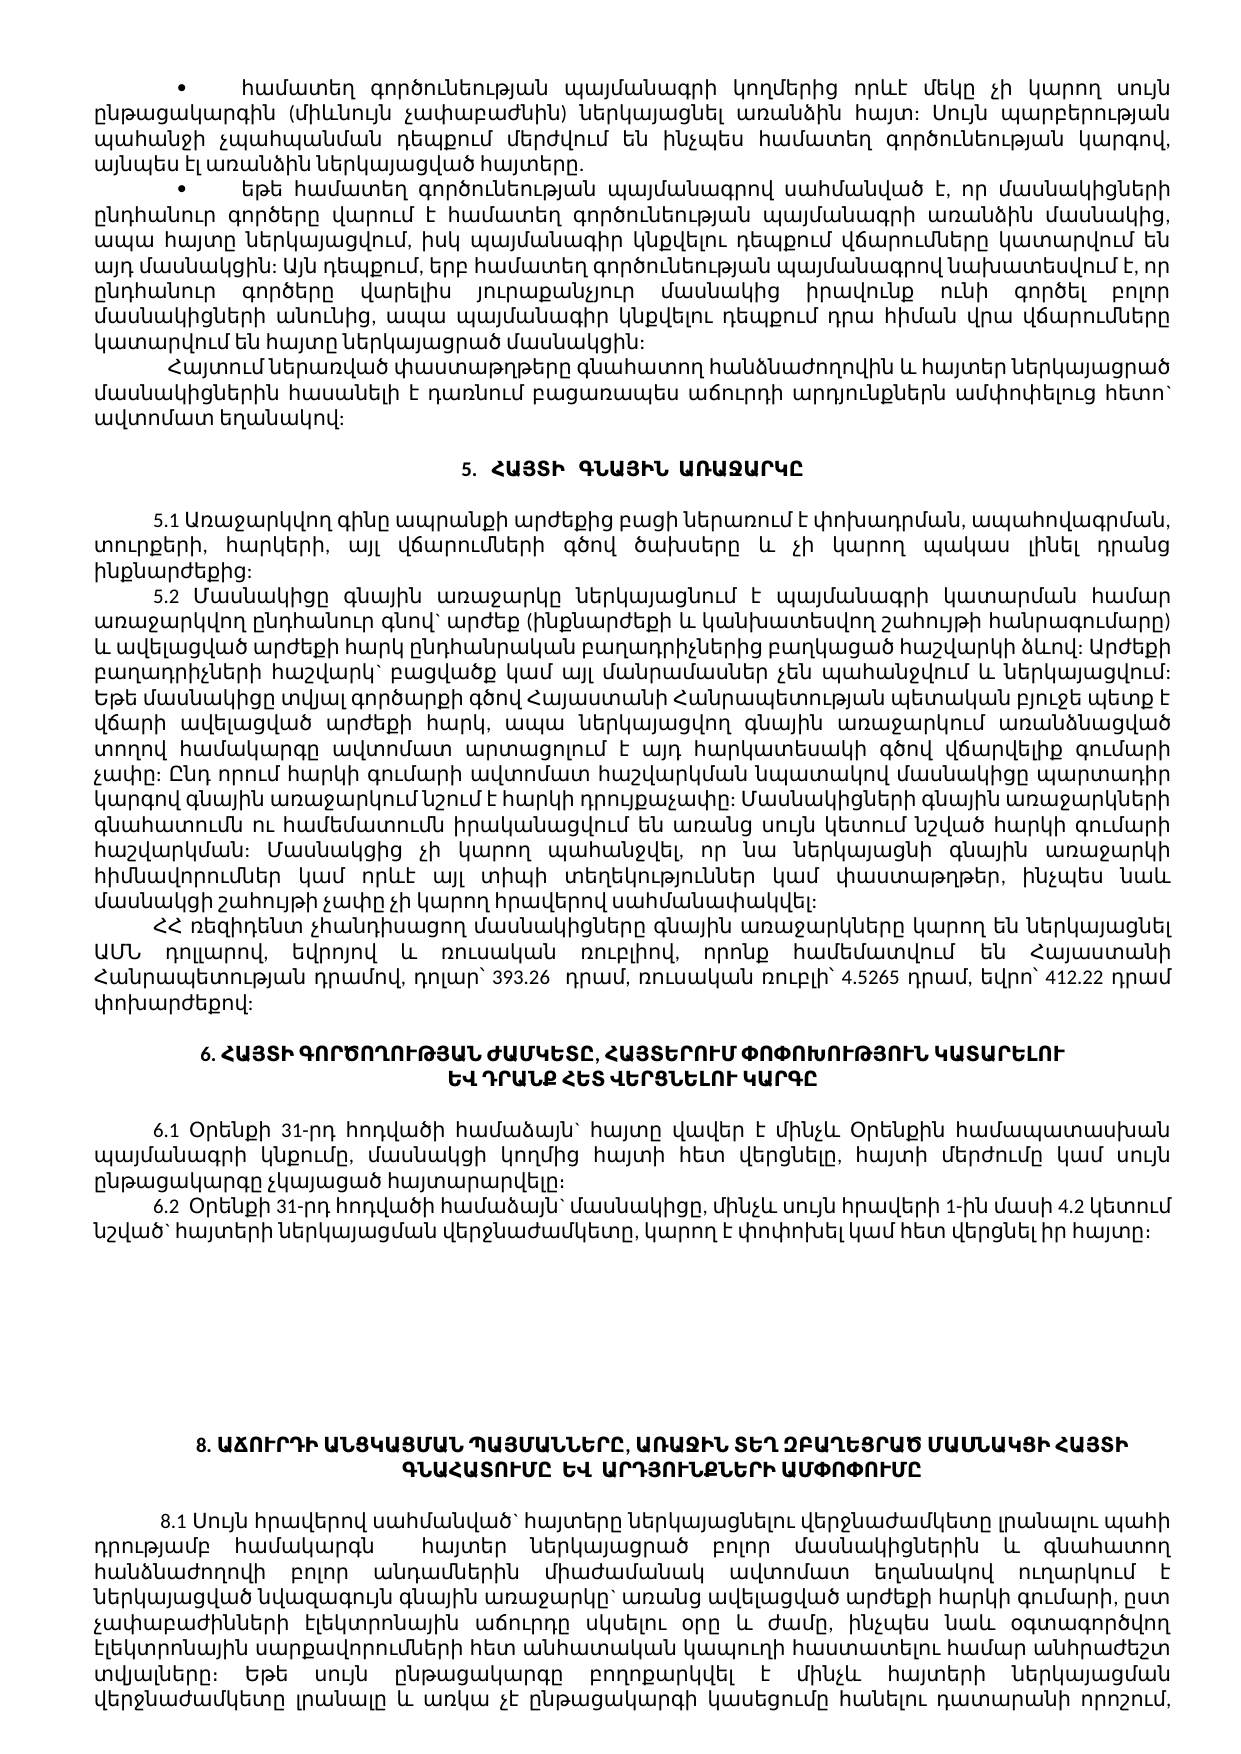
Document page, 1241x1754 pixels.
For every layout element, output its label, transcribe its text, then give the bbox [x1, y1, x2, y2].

text 5.1 Առաջարկվող գինը ապրանքի արժեքից բացի ներառում է փոխադրման, ապահովագրման, տուրքերի, հարկերի, այլ վճարումների գծով ծախսերը և չի կարող պակաս լինել դրանց ինքնարժեքից: [94, 507, 1171, 583]
text 6. ՀԱՅՏԻ ԳՈՐԾՈՂՈՒԹՅԱՆ ԺԱՄԿԵՏԸ, ՀԱՅՏԵՐՈՒՄ ՓՈՓՈԽՈՒԹՅՈՒՆ ԿԱՏԱՐԵԼՈՒ [94, 1041, 1171, 1066]
text 5. ՀԱՅՏԻ ԳՆԱՅԻՆ ԱՌԱՋԱՐԿԸ [94, 456, 1171, 482]
text 8. ԱՃՈՒՐԴԻ ԱՆՑԿԱՑՄԱՆ ՊԱՅՄԱՆՆԵՐԸ, ԱՌԱՋԻՆ ՏԵՂ ԶԲԱՂԵՑՐԱԾ ՄԱՍՆԱԿՑԻ ՀԱՅՏԻ [94, 1432, 1171, 1457]
list եթե համատեղ գործունեության պայմանագրով սահմանված է, որ մասնակիցների ընդհանուր գործերը վարում է համատեղ գործունեության պայմանագրի առանձին մասնակից, ապա հայտը ներկայացվում, իսկ պայմանագիր կնքվելու դեպքում վճարումները կատարվում են այդ մասնակցին: Այն դեպքում, երբ համատեղ գործունեության պայմանագրով նախատեսվում է, որ ընդհանուր գործերը վարելիս յուրաքանչյուր մասնակից իրավունք ունի գործել բոլոր մասնակիցների անունից, ապա պայմանագիր կնքվելու դեպքում դրա հիման վրա վճարումները կատարվում են հայտը ներկայացրած մասնակցին: [94, 177, 1171, 354]
text ԳՆԱՀԱՏՈՒՄԸ ԵՎ ԱՐԴՅՈՒՆՔՆԵՐԻ ԱՄՓՈՓՈՒՄԸ [94, 1457, 1171, 1483]
text 5.2 Մասնակիցը գնային առաջարկը ներկայացնում է պայմանագրի կատարման համար առաջարկվող ընդհանուր գնով` արժեք (ինքնարժեքի և կանխատեսվող շահույթի հանրագումարը) և ավելացված արժեքի հարկ ընդհանրական բաղադրիչներից բաղկացած հաշվարկի ձևով: Արժեքի բաղադրիչների հաշվարկ` բացվածք կամ այլ մանրամասներ չեն պահանջվում և ներկայացվում: Եթե մասնակիցը տվյալ գործարքի գծով Հայաստանի Հանրապետության պետական բյուջե պետք է վճարի ավելացված արժեքի հարկ, ապա ներկայացվող գնային առաջարկում առանձնացված տողով համակարգը ավտոմատ արտացոլում է այդ հարկատեսակի գծով վճարվելիք գումարի չափը: Ընդ որում հարկի գումարի ավտոմատ հաշվարկման նպատակով մասնակիցը պարտադիր կարգով գնային առաջարկում նշում է հարկի դրույքաչափը: Մասնակիցների գնային առաջարկների գնահատումն ու համեմատումն իրականացվում են առանց սույն կետում նշված հարկի գումարի հաշվարկման: Մասնակցից չի կարող պահանջվել, որ նա ներկայացնի գնային առաջարկի հիմնավորումներ կամ որևէ այլ տիպի տեղեկություններ կամ փաստաթղթեր, ինչպես նաև մասնակցի շահույթի չափը չի կարող հրավերով սահմանափակվել: [94, 583, 1171, 914]
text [94, 1508, 1171, 1712]
text Հայտում ներառված փաստաթղթերը գնահատող հանձնաժողովին և հայտեր ներկայացրած մասնակիցներին հասանելի է դառնում բացառապես աճուրդի արդյունքներն ամփոփելուց հետո` ավտոմատ եղանակով: [94, 354, 1171, 431]
text 6.2 Օրենքի 31-րդ հոդվածի համաձայն` մասնակիցը, մինչև սույն հրավերի 1-ին մասի 4.2 կետում նշված` հայտերի ներկայացման վերջնաժամկետը, կարող է փոփոխել կամ հետ վերցնել իր հայտը։ [94, 1193, 1171, 1244]
text ԵՎ ԴՐԱՆՔ ՀԵՏ ՎԵՐՑՆԵԼՈՒ ԿԱՐԳԸ [94, 1066, 1171, 1092]
text ՀՀ ռեզիդենտ չհանդիսացող մասնակիցները գնային առաջարկները կարող են ներկայացնել ԱՄՆ դոլլարով, եվրոյով և ռուսական ռուբլիով, որոնք համեմատվում են Հայաստանի Հանրապետության դրամով, դոլար՝ 393.26 դրամ, ռուսական ռուբլի՝ 4.5265 դրամ, եվրո՝ 412.22 դրամ փոխարժեքով: [94, 914, 1171, 1015]
list համատեղ գործունեության պայմանագրի կողմերից որևէ մեկը չի կարող սույն ընթացակարգին (միևնույն չափաբաժնին) ներկայացնել առանձին հայտ: Սույն պարբերության պահանջի չպահպանման դեպքում մերժվում են ինչպես համատեղ գործունեության կարգով, այնպես էլ առանձին ներկայացված հայտերը. [94, 75, 1171, 177]
text 6.1 Օրենքի 31-րդ հոդվածի համաձայն` հայտը վավեր է մինչև Օրենքին համապատասխան պայմանագրի կնքումը, մասնակցի կողմից հայտի հետ վերցնելը, հայտի մերժումը կամ սույն ընթացակարգը չկայացած հայտարարվելը։ [94, 1117, 1171, 1193]
